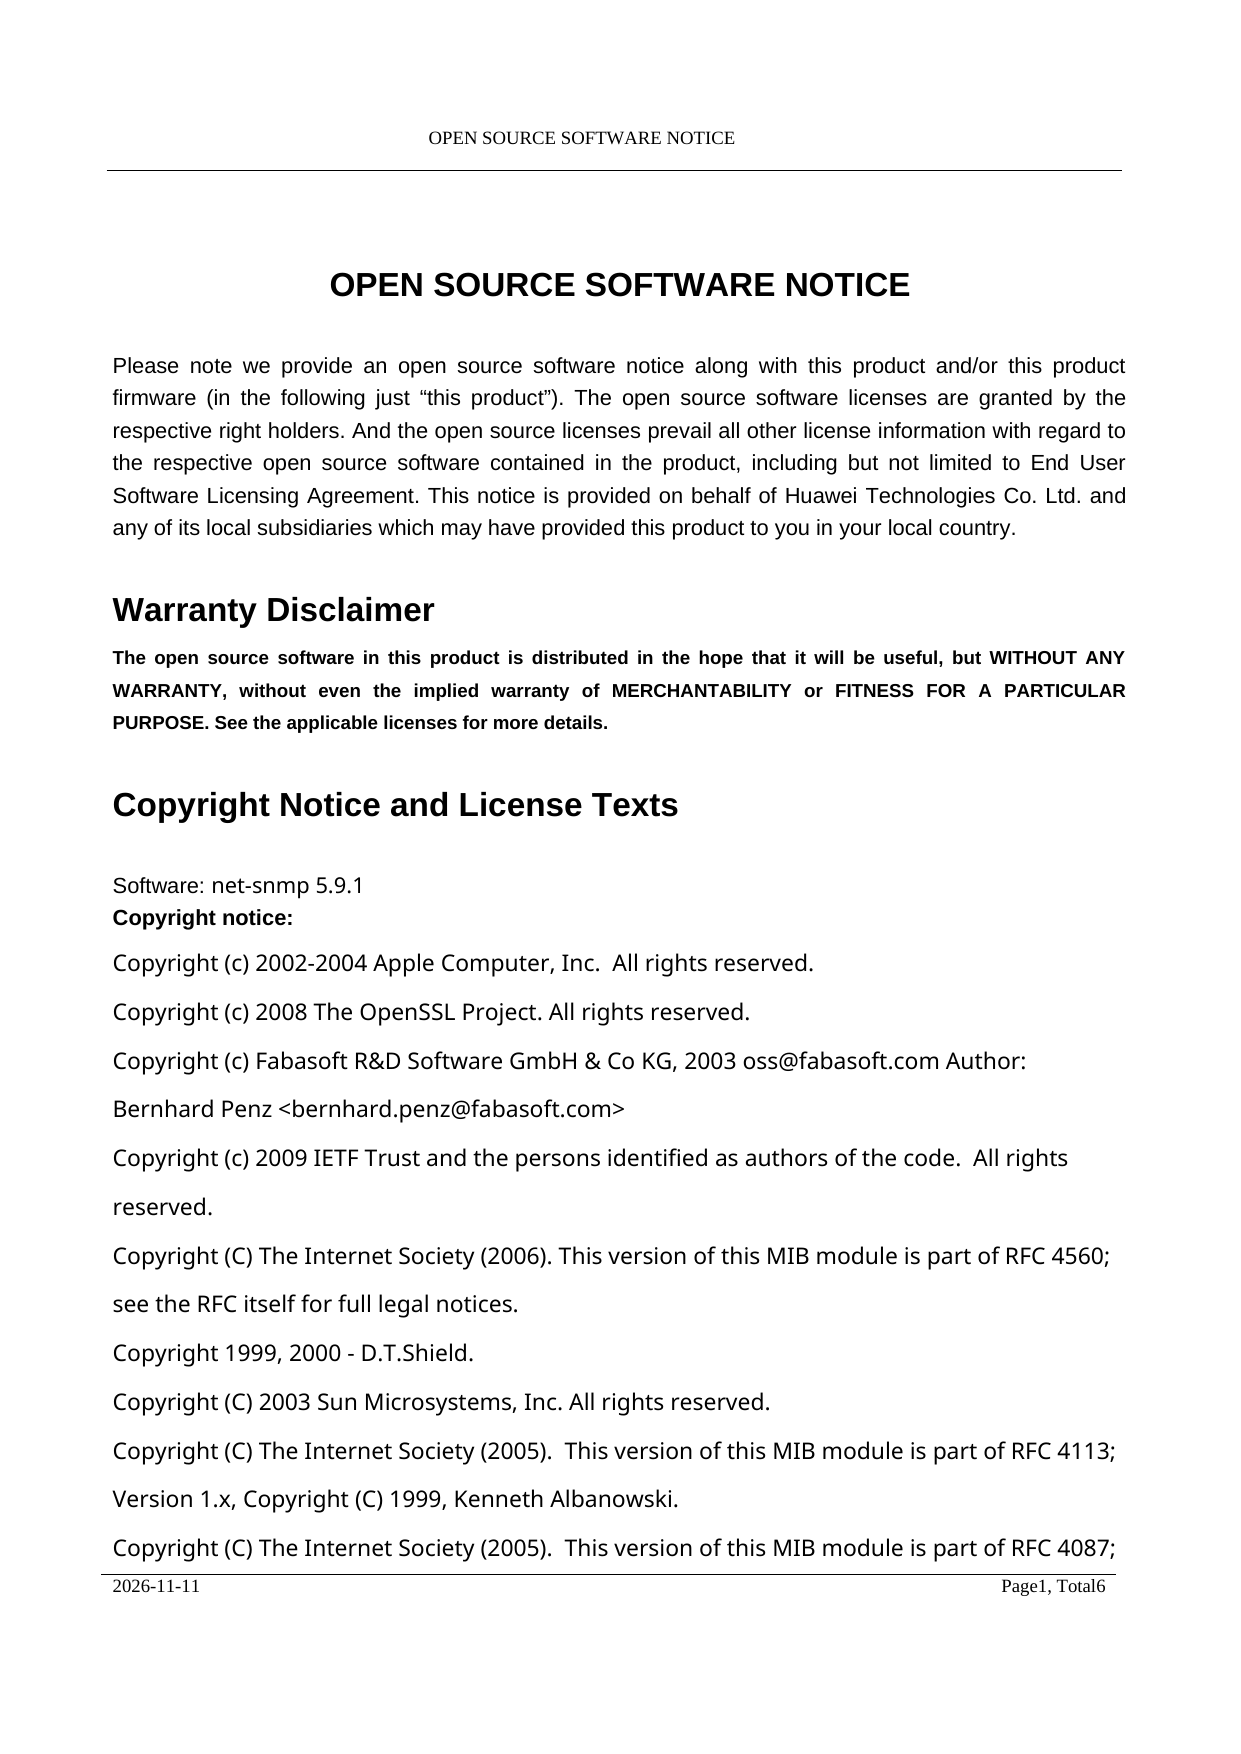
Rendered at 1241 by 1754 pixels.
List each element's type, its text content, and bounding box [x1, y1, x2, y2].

text Copyright Notice and License Texts [112, 771, 1128, 836]
text Software: net-snmp 5.9.1 [112, 869, 1128, 901]
text Copyright notice: [112, 901, 1128, 934]
text OPEN SOURCE SOFTWARE NOTICE [112, 251, 1128, 316]
text Warranty Disclaimer [112, 576, 1128, 641]
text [112, 947, 1128, 1564]
text Please note we provide an open source software notice along with this product and/or this product firmware (in the following just “this product”). The open source software licenses are granted by the respective right holders. And the open source licenses prevail all other license information with regard to the respective open source software contained in the product, including but not limited to End User Software Licensing Agreement. This notice is provided on behalf of Huawei Technologies Co. Ltd. and any of its local subsidiaries which may have provided this product to you in your local country. [112, 349, 1128, 544]
text The open source software in this product is distributed in the hope that it will be useful, but WITHOUT ANY WARRANTY, without even the implied warranty of MERCHANTABILITY or FITNESS FOR A PARTICULAR PURPOSE. See the applicable licenses for more details. [112, 641, 1128, 739]
